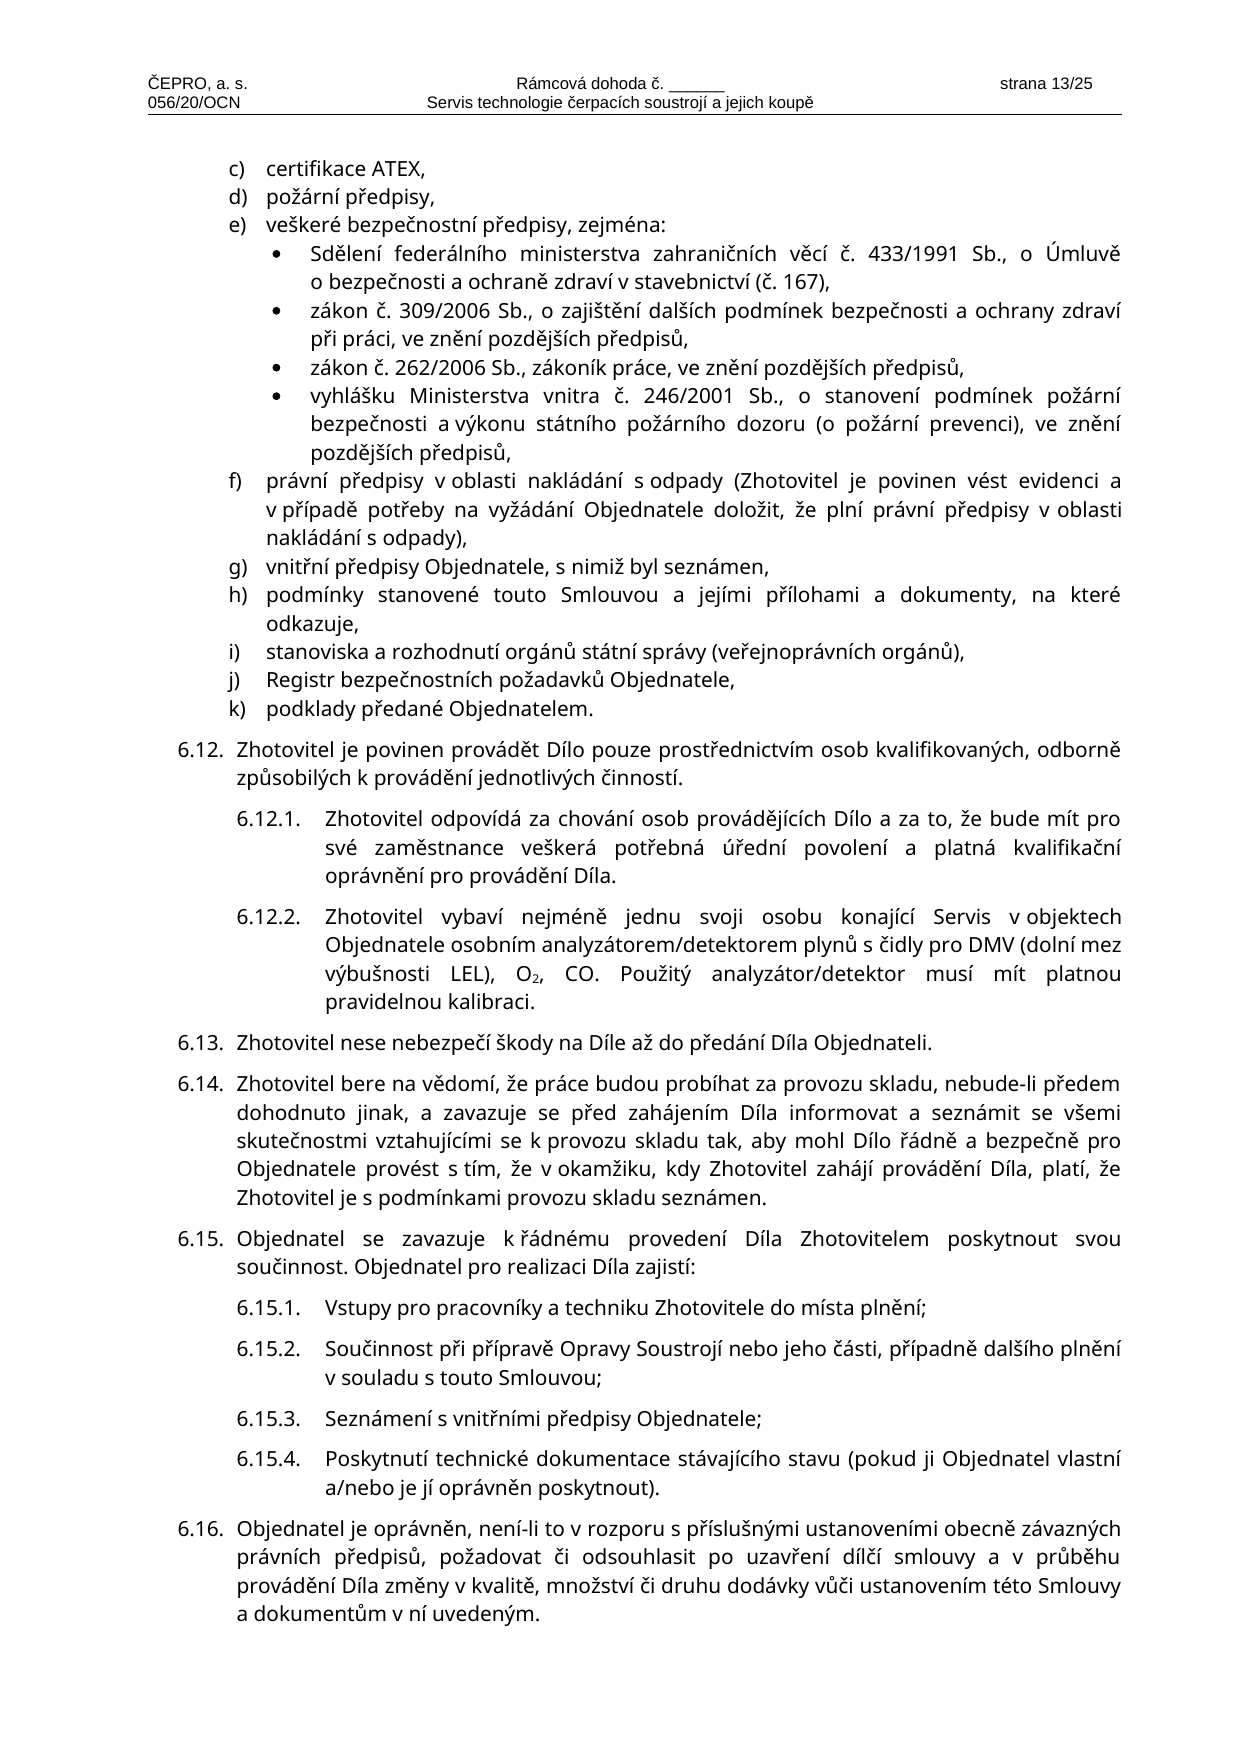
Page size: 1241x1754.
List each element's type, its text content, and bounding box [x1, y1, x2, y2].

list veškeré bezpečnostní předpisy, zejména: [228, 211, 1122, 239]
list podmínky stanovené touto Smlouvou a jejími přílohami a dokumenty, na které odkazuje, [228, 580, 1122, 637]
list podklady předané Objednatelem. [228, 694, 1122, 722]
text Zhotovitel odpovídá za chování osob provádějících Dílo a za to, že bude mít pro své zaměstnance veškerá potřebná úřední povolení a platná kvalifikační oprávnění pro provádění Díla. [236, 804, 1122, 889]
list vyhlášku Ministerstva vnitra č. 246/2001 Sb., o stanovení podmínek požární bezpečnosti a výkonu státního požárního dozoru (o požární prevenci), ve znění pozdějších předpisů, [273, 381, 1122, 466]
text Součinnost při přípravě Opravy Soustrojí nebo jeho části, případně dalšího plnění v souladu s touto Smlouvou; [236, 1334, 1122, 1391]
list zákon č. 309/2006 Sb., o zajištění dalších podmínek bezpečnosti a ochrany zdraví při práci, ve znění pozdějších předpisů, [273, 296, 1122, 353]
text Seznámení s vnitřními předpisy Objednatele; [236, 1404, 1122, 1432]
list vnitřní předpisy Objednatele, s nimiž byl seznámen, [228, 552, 1122, 580]
list certifikace ATEX, [228, 154, 1122, 182]
list Sdělení federálního ministerstva zahraničních věcí č. 433/1991 Sb., o Úmluvě o bezpečnosti a ochraně zdraví v stavebnictví (č. 167), [273, 239, 1122, 296]
text Zhotovitel bere na vědomí, že práce budou probíhat za provozu skladu, nebude-li předem dohodnuto jinak, a zavazuje se před zahájením Díla informovat a seznámit se všemi skutečnostmi vztahujícími se k provozu skladu tak, aby mohl Dílo řádně a bezpečně pro Objednatele provést s tím, že v okamžiku, kdy Zhotovitel zahájí provádění Díla, platí, že Zhotovitel je s podmínkami provozu skladu seznámen. [177, 1069, 1122, 1211]
list stanoviska a rozhodnutí orgánů státní správy (veřejnoprávních orgánů), [228, 637, 1122, 666]
text Zhotovitel je povinen provádět Dílo pouze prostřednictvím osob kvalifikovaných, odborně způsobilých k provádění jednotlivých činností. [177, 735, 1122, 792]
list Registr bezpečnostních požadavků Objednatele, [228, 666, 1122, 694]
text Zhotovitel vybaví nejméně jednu svoji osobu konající Servis v objektech Objednatele osobním analyzátorem/detektorem plynů s čidly pro DMV (dolní mez výbušnosti LEL), O2, CO. Použitý analyzátor/detektor musí mít platnou pravidelnou kalibraci. [236, 902, 1122, 1016]
text Objednatel se zavazuje k řádnému provedení Díla Zhotovitelem poskytnout svou součinnost. Objednatel pro realizaci Díla zajistí: [177, 1224, 1122, 1281]
text Poskytnutí technické dokumentace stávajícího stavu (pokud ji Objednatel vlastní a/nebo je jí oprávněn poskytnout). [236, 1444, 1122, 1501]
text Objednatel je oprávněn, není-li to v rozporu s příslušnými ustanoveními obecně závazných právních předpisů, požadovat či odsouhlasit po uzavření dílčí smlouvy a v průběhu provádění Díla změny v kvalitě, množství či druhu dodávky vůči ustanovením této Smlouvy a dokumentům v ní uvedeným. [177, 1514, 1122, 1628]
text Zhotovitel nese nebezpečí škody na Díle až do předání Díla Objednateli. [177, 1028, 1122, 1057]
list požární předpisy, [228, 182, 1122, 211]
list zákon č. 262/2006 Sb., zákoník práce, ve znění pozdějších předpisů, [273, 353, 1122, 381]
text Vstupy pro pracovníky a techniku Zhotovitele do místa plnění; [236, 1293, 1122, 1322]
list právní předpisy v oblasti nakládání s odpady (Zhotovitel je povinen vést evidenci a v případě potřeby na vyžádání Objednatele doložit, že plní právní předpisy v oblasti nakládání s odpady), [228, 466, 1122, 552]
